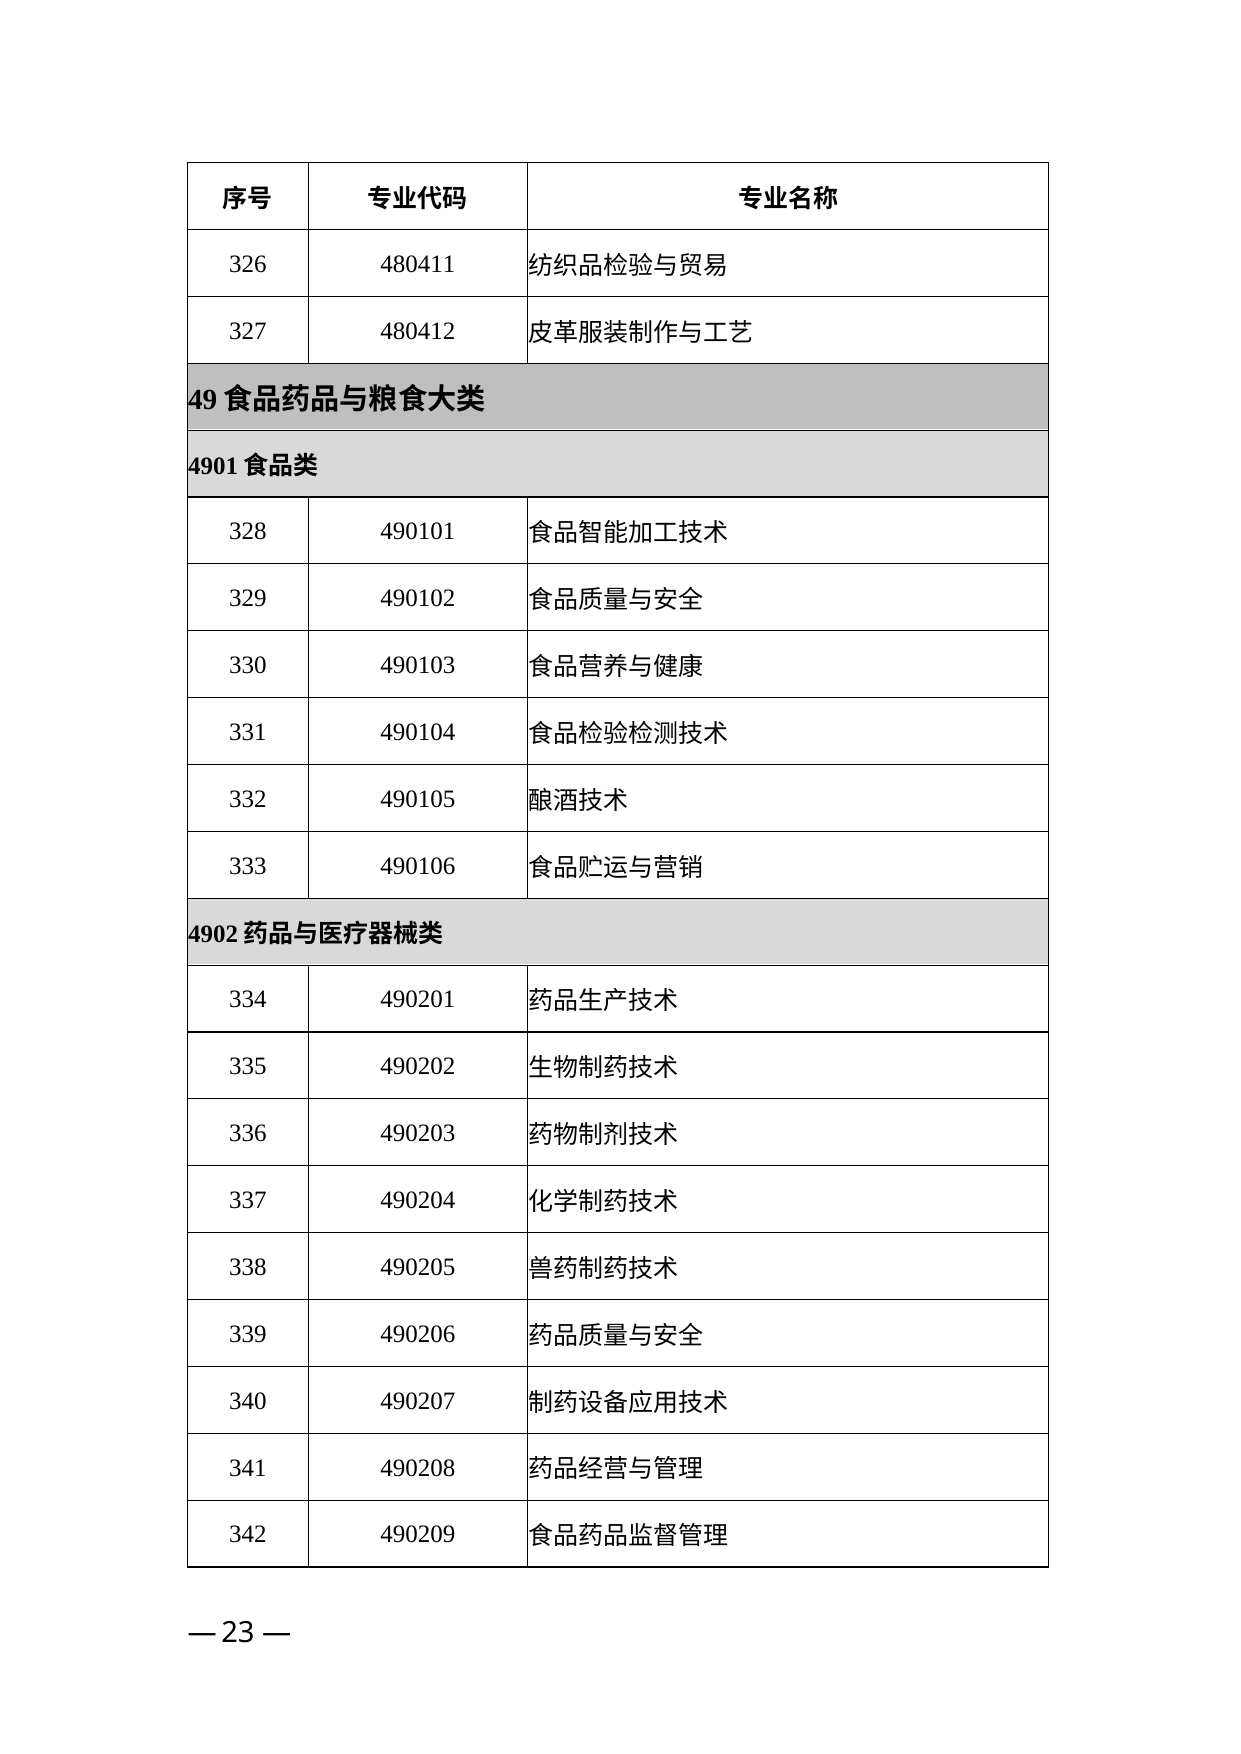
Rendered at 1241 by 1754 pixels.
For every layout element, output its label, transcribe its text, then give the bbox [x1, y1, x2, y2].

table_cell 药品经营与管理 [528, 1434, 1048, 1499]
table_cell 兽药制药技术 [528, 1233, 1048, 1299]
table_cell 药品质量与安全 [528, 1300, 1048, 1366]
table_cell 制药设备应用技术 [528, 1367, 1048, 1433]
table_cell 333 [188, 832, 308, 898]
table_cell 食品营养与健康 [528, 631, 1048, 697]
table_cell 490106 [309, 832, 527, 898]
table_cell 490204 [309, 1166, 527, 1232]
table_cell 纺织品检验与贸易 [528, 230, 1048, 296]
table_header 专业名称 [528, 163, 1048, 229]
table_cell 490208 [309, 1434, 527, 1499]
table_cell 329 [188, 564, 308, 630]
table_cell 酿酒技术 [528, 765, 1048, 831]
table_cell 490105 [309, 765, 527, 831]
table_cell 生物制药技术 [528, 1033, 1048, 1098]
table_cell 食品质量与安全 [528, 564, 1048, 630]
table_cell 480411 [309, 230, 527, 296]
table_cell 490202 [309, 1033, 527, 1098]
table_cell 327 [188, 297, 308, 363]
table_cell 334 [188, 966, 308, 1031]
table_cell 337 [188, 1166, 308, 1232]
table_cell 341 [188, 1434, 308, 1499]
table_cell 食品药品监督管理 [528, 1501, 1048, 1566]
table_header 专业代码 [309, 163, 527, 229]
table_cell 食品贮运与营销 [528, 832, 1048, 898]
table_cell 490205 [309, 1233, 527, 1299]
table_cell 330 [188, 631, 308, 697]
table_cell 490206 [309, 1300, 527, 1366]
table_cell 342 [188, 1501, 308, 1566]
table_cell 480412 [309, 297, 527, 363]
table_cell 331 [188, 698, 308, 764]
table_cell 药物制剂技术 [528, 1099, 1048, 1165]
table_cell 335 [188, 1033, 308, 1098]
table_cell 4902药品与医疗器械类 [188, 899, 1048, 964]
table_cell 340 [188, 1367, 308, 1433]
table_cell 490104 [309, 698, 527, 764]
table_cell 食品检验检测技术 [528, 698, 1048, 764]
table_cell 338 [188, 1233, 308, 1299]
table_cell 332 [188, 765, 308, 831]
table_cell 490203 [309, 1099, 527, 1165]
table_cell 490201 [309, 966, 527, 1031]
table_cell 490207 [309, 1367, 527, 1433]
table_cell 药品生产技术 [528, 966, 1048, 1031]
table_cell 326 [188, 230, 308, 296]
table_header 序号 [188, 163, 308, 229]
table_cell 336 [188, 1099, 308, 1165]
table_cell 4901食品类 [188, 431, 1048, 496]
table_cell 490209 [309, 1501, 527, 1566]
table_cell 化学制药技术 [528, 1166, 1048, 1232]
table_cell 皮革服装制作与工艺 [528, 297, 1048, 363]
table_cell 490101 [309, 498, 527, 563]
table_cell 49食品药品与粮食大类 [188, 364, 1048, 429]
table_cell 490103 [309, 631, 527, 697]
table_cell 328 [188, 498, 308, 563]
table_cell 490102 [309, 564, 527, 630]
table_cell 339 [188, 1300, 308, 1366]
table_cell 食品智能加工技术 [528, 498, 1048, 563]
